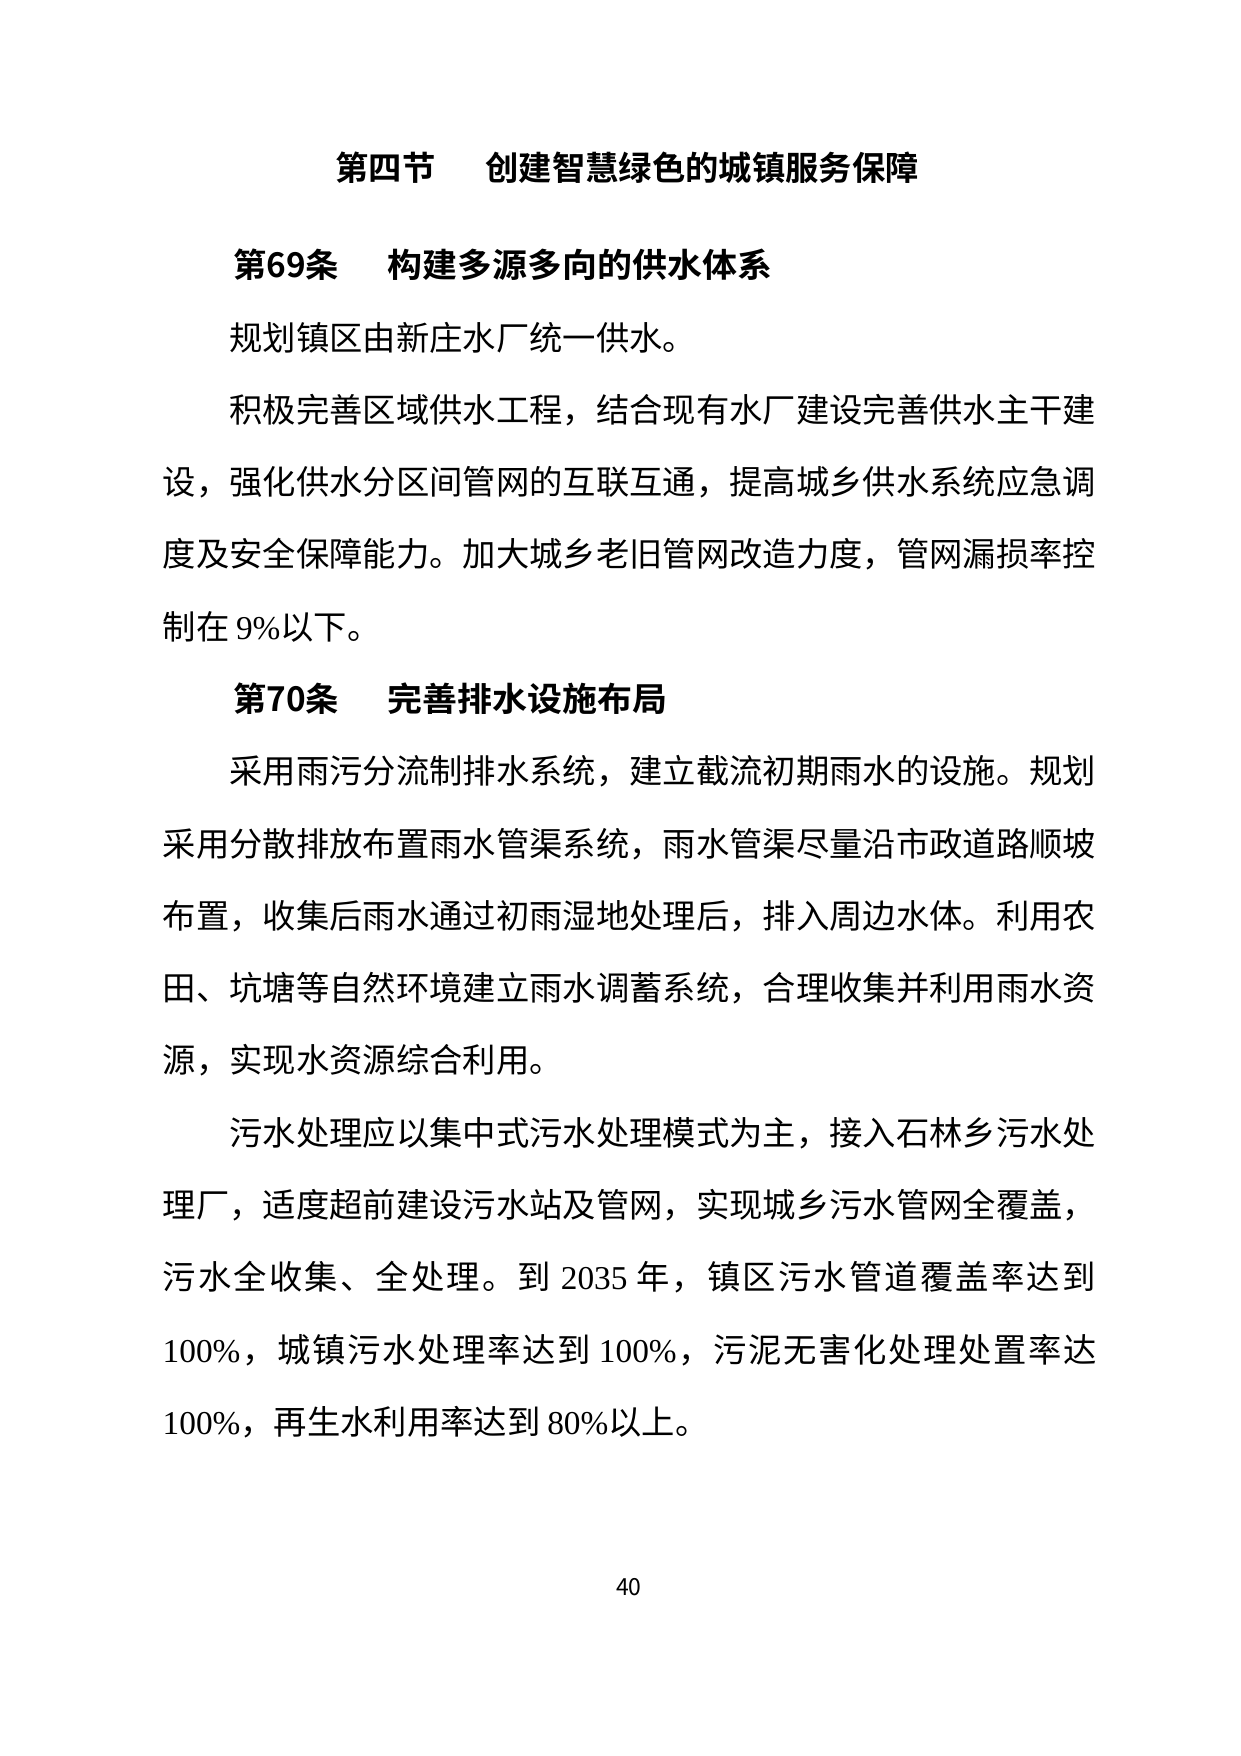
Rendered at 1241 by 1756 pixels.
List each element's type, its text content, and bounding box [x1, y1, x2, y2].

text 规划镇区由新庄水厂统一供水。 [162, 311, 1096, 359]
subtitle 创建智慧绿色的城镇服务保障 [162, 142, 1091, 190]
text 完善排水设施布局 [162, 673, 1085, 721]
text 采用雨污分流制排水系统，建立截流初期雨水的设施。规划采用分散排放布置雨水管渠系统，雨水管渠尽量沿市政道路顺坡布置，收集后雨水通过初雨湿地处理后，排入周边水体。利用农田、坑塘等自然环境建立雨水调蓄系统，合理收集并利用雨水资源，实现水资源综合利用。 [162, 745, 1096, 1082]
text 构建多源多向的供水体系 [162, 239, 1085, 287]
text 污水处理应以集中式污水处理模式为主，接入石林乡污水处理厂，适度超前建设污水站及管网，实现城乡污水管网全覆盖，污水全收集、全处理。到2035年，镇区污水管道覆盖率达到100%，城镇污水处理率达到100%，污泥无害化处理处置率达100%，再生水利用率达到80%以上。 [162, 1106, 1096, 1444]
text 积极完善区域供水工程，结合现有水厂建设完善供水主干建设，强化供水分区间管网的互联互通，提高城乡供水系统应急调度及安全保障能力。加大城乡老旧管网改造力度，管网漏损率控制在9%以下。 [162, 383, 1096, 649]
